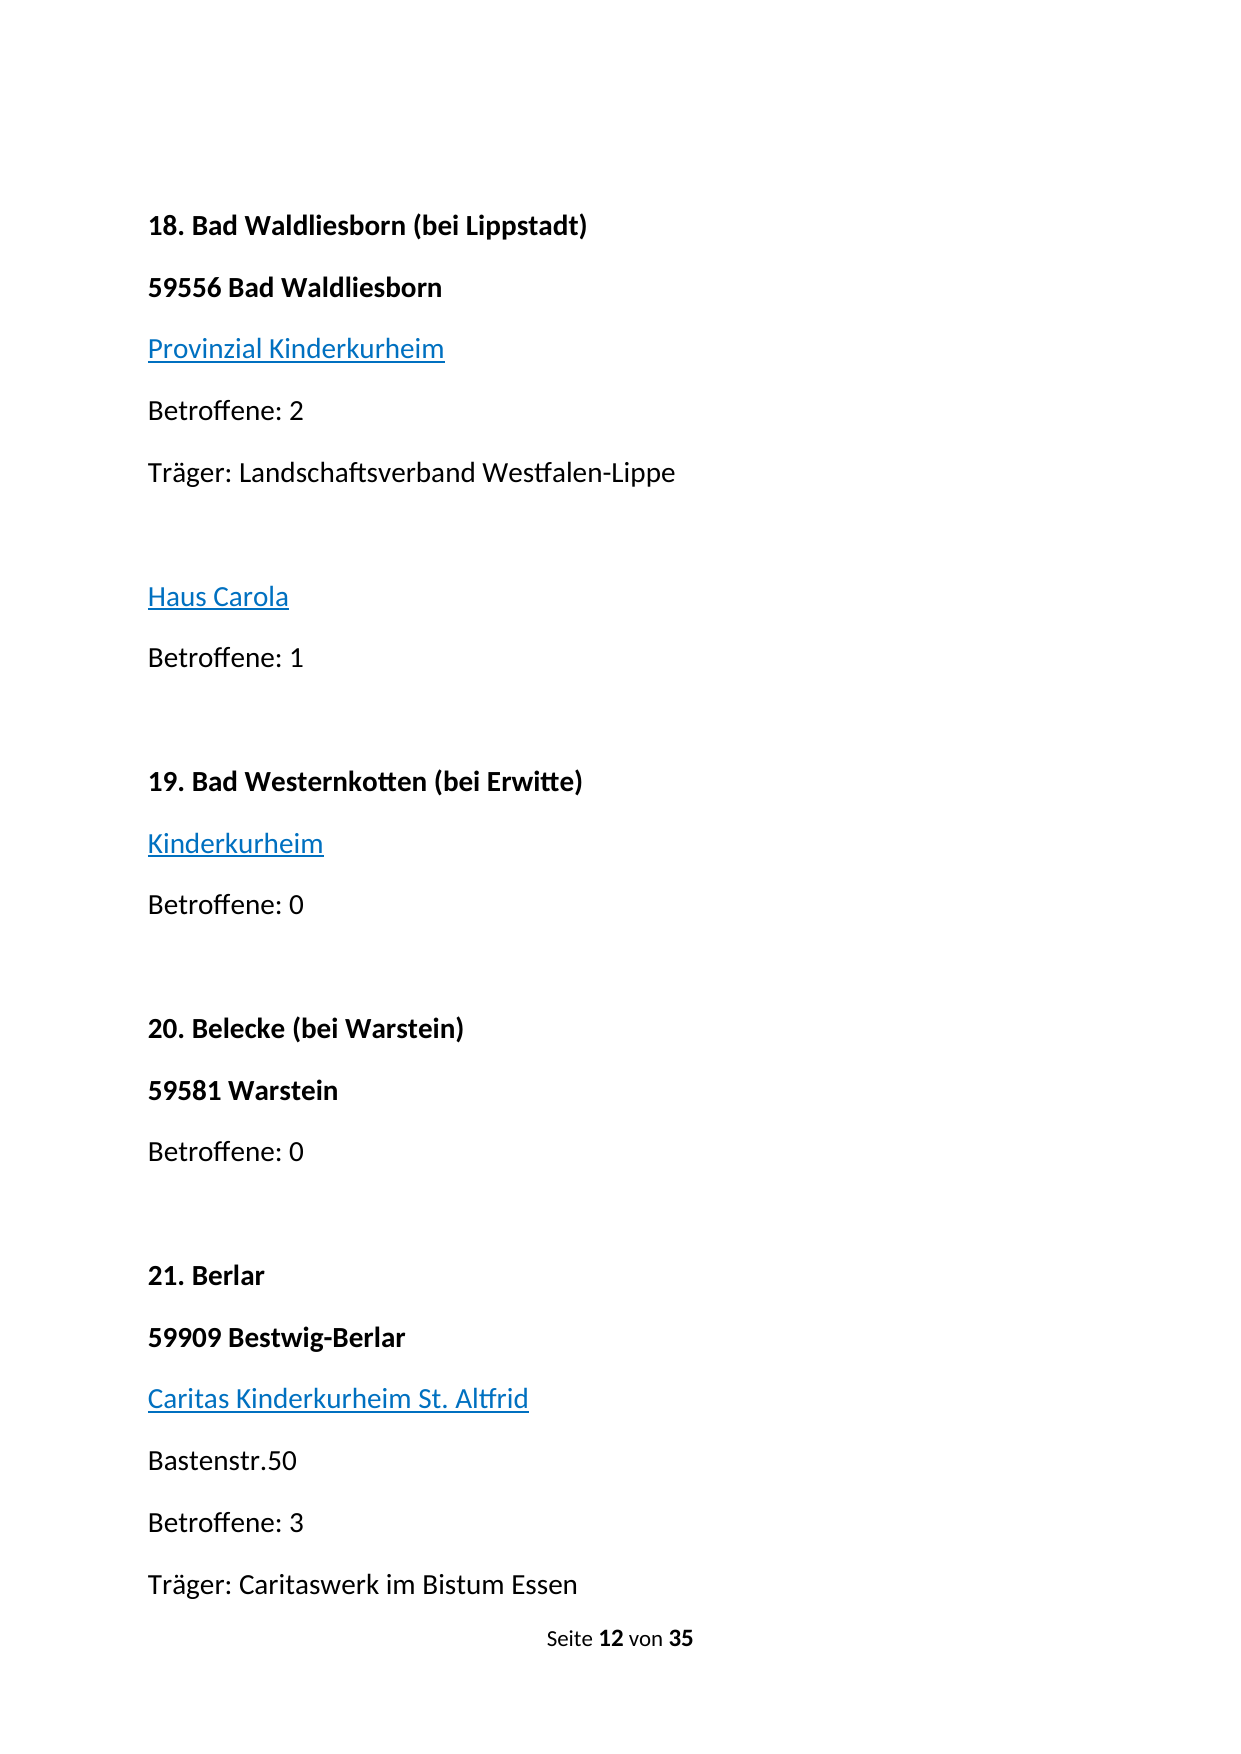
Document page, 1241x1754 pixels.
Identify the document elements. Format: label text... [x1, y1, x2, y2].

text Bastenstr.50 [148, 1442, 1093, 1478]
text Betroffene: 0 [148, 886, 1093, 922]
text Haus Carola [148, 578, 1093, 613]
text Träger: Landschaftsverband Westfalen-Lippe [148, 454, 1093, 490]
text Träger: Caritaswerk im Bistum Essen [148, 1566, 1093, 1602]
text 19. Bad Westernkotten (bei Erwitte) [148, 763, 1093, 798]
text Betroffene: 2 [148, 392, 1093, 428]
text 59556 Bad Waldliesborn [148, 269, 1093, 304]
text 21. Berlar [148, 1257, 1093, 1293]
text 59909 Bestwig-Berlar [148, 1319, 1093, 1354]
text Kinderkurheim [148, 825, 1093, 860]
text Provinzial Kinderkurheim [148, 331, 1093, 366]
text Betroffene: 0 [148, 1133, 1093, 1169]
text Caritas Kinderkurheim St. Altfrid [148, 1381, 1093, 1416]
text 18. Bad Waldliesborn (bei Lippstadt) [148, 207, 1093, 243]
text Betroffene: 3 [148, 1504, 1093, 1540]
text 59581 Warstein [148, 1072, 1093, 1107]
text 20. Belecke (bei Warstein) [148, 1010, 1093, 1046]
text Betroffene: 1 [148, 639, 1093, 675]
